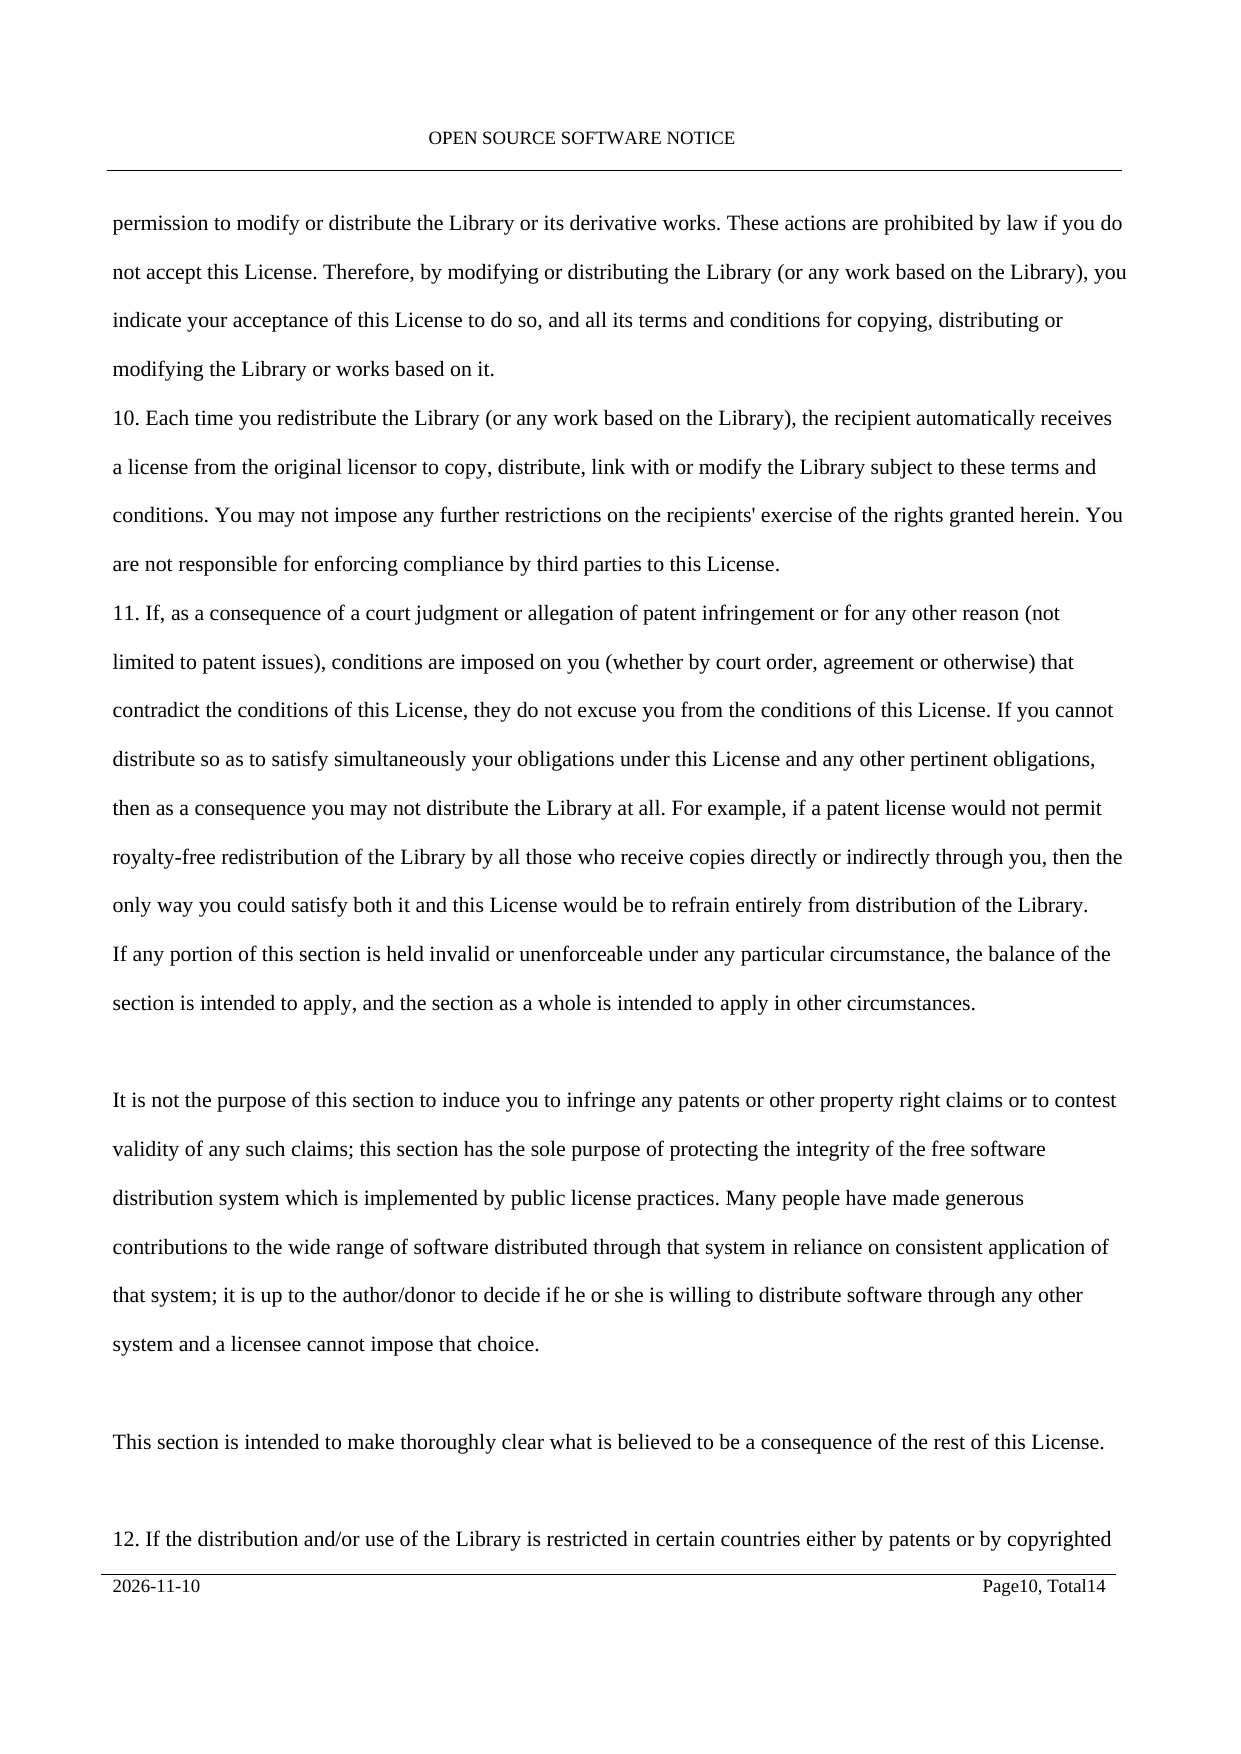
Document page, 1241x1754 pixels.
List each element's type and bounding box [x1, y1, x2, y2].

text [112, 206, 1128, 1555]
